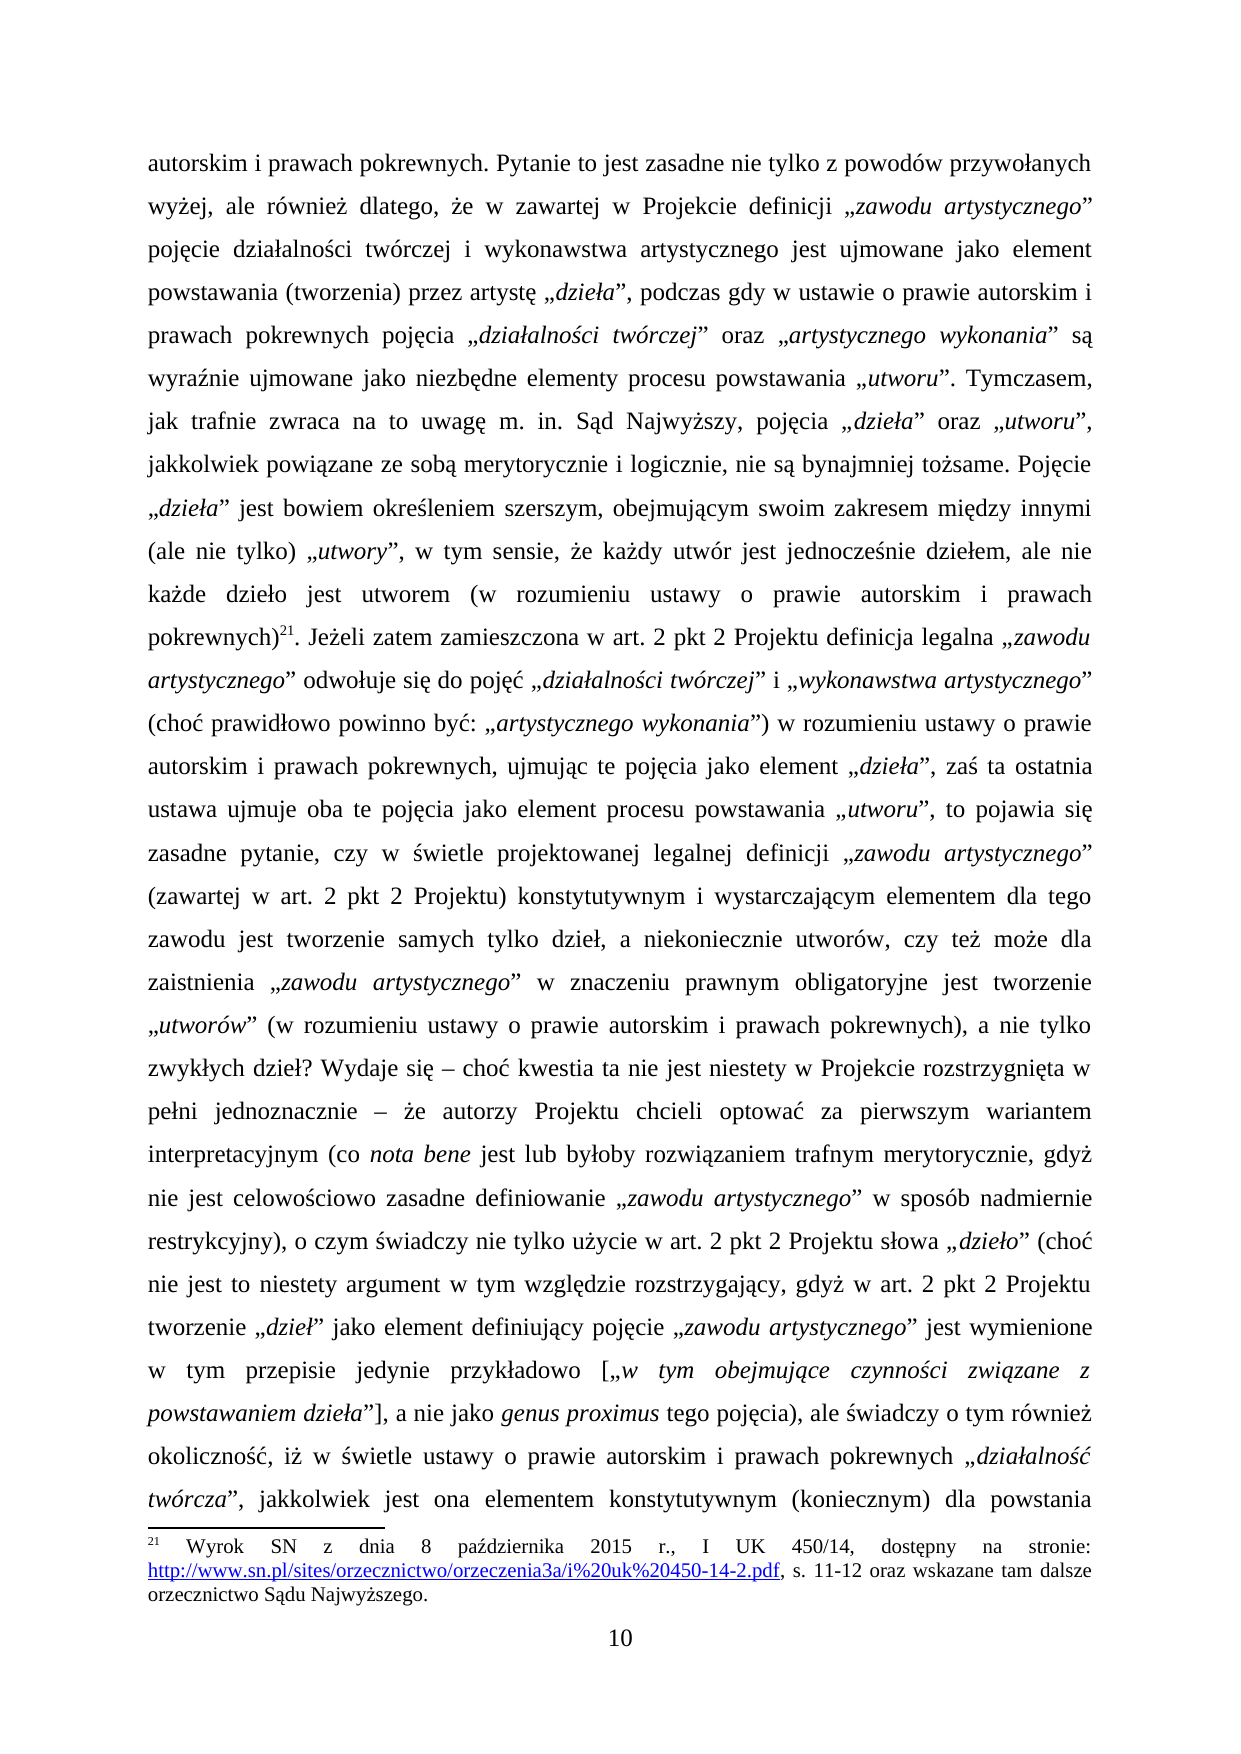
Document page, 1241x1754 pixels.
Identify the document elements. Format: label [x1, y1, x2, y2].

text [148, 148, 1093, 1513]
